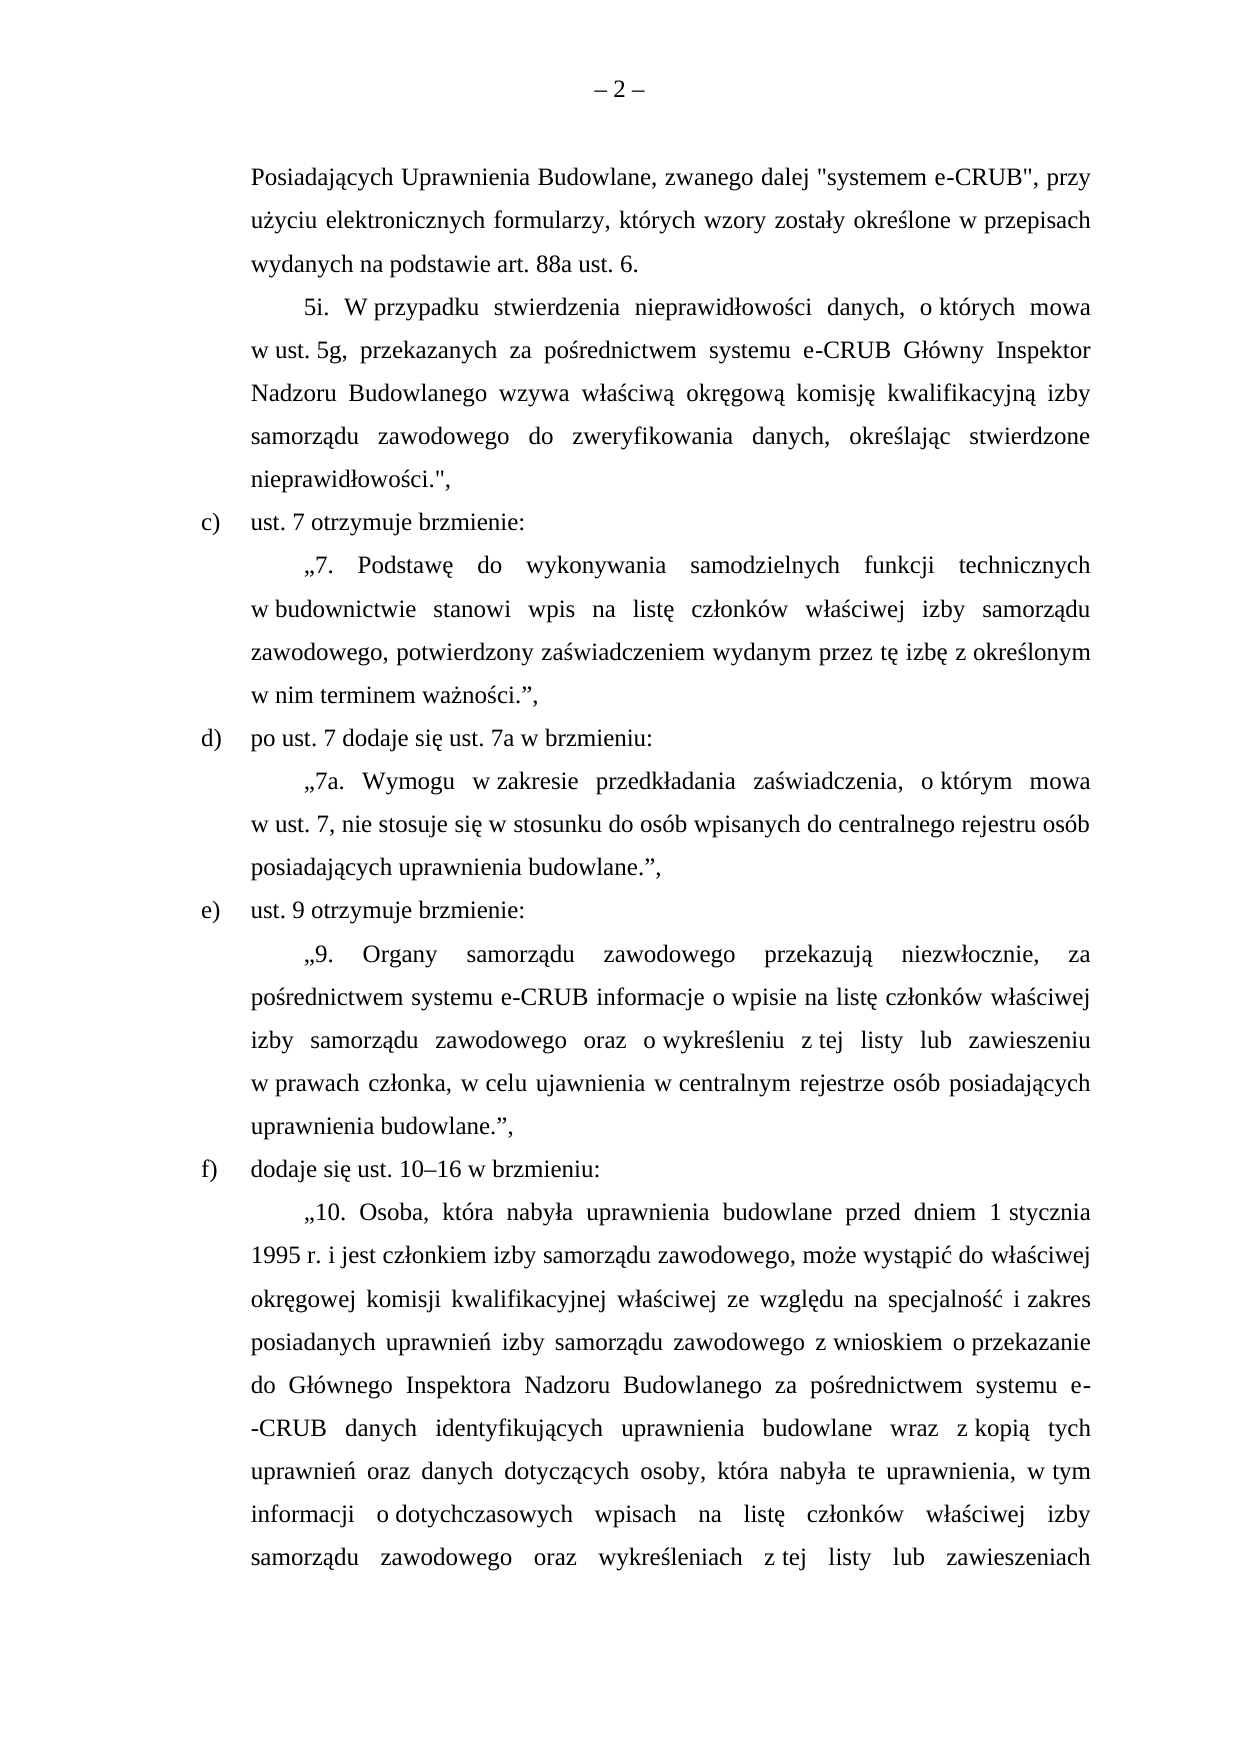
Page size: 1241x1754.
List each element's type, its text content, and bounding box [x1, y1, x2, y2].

text d) po ust. 7 dodaje się ust. 7a w brzmieniu: [201, 723, 1091, 752]
text „7. Podstawę do wykonywania samodzielnych funkcji technicznych w budownictwie stanowi wpis na listę członków właściwej izby samorządu zawodowego, potwierdzony zaświadczeniem wydanym przez tę izbę z określonym w nim terminem ważności.”, [251, 551, 1091, 709]
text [251, 1197, 1091, 1571]
text f) dodaje się ust. 10–16 w brzmieniu: [201, 1154, 1091, 1183]
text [251, 162, 1091, 277]
text „9. Organy samorządu zawodowego przekazują niezwłocznie, za pośrednictwem systemu e-CRUB informacje o wpisie na listę członków właściwej izby samorządu zawodowego oraz o wykreśleniu z tej listy lub zawieszeniu w prawach członka, w celu ujawnienia w centralnym rejestrze osób posiadających uprawnienia budowlane.”, [251, 939, 1091, 1140]
text 5i. W przypadku stwierdzenia nieprawidłowości danych, o których mowa w ust. 5g, przekazanych za pośrednictwem systemu e-CRUB Główny Inspektor Nadzoru Budowlanego wzywa właściwą okręgową komisję kwalifikacyjną izby samorządu zawodowego do zweryfikowania danych, określając stwierdzone nieprawidłowości.", [251, 292, 1091, 493]
text e) ust. 9 otrzymuje brzmienie: [201, 896, 1091, 924]
text „7a. Wymogu w zakresie przedkładania zaświadczenia, o którym mowa w ust. 7, nie stosuje się w stosunku do osób wpisanych do centralnego rejestru osób posiadających uprawnienia budowlane.”, [251, 766, 1091, 881]
text c) ust. 7 otrzymuje brzmienie: [201, 507, 1091, 536]
